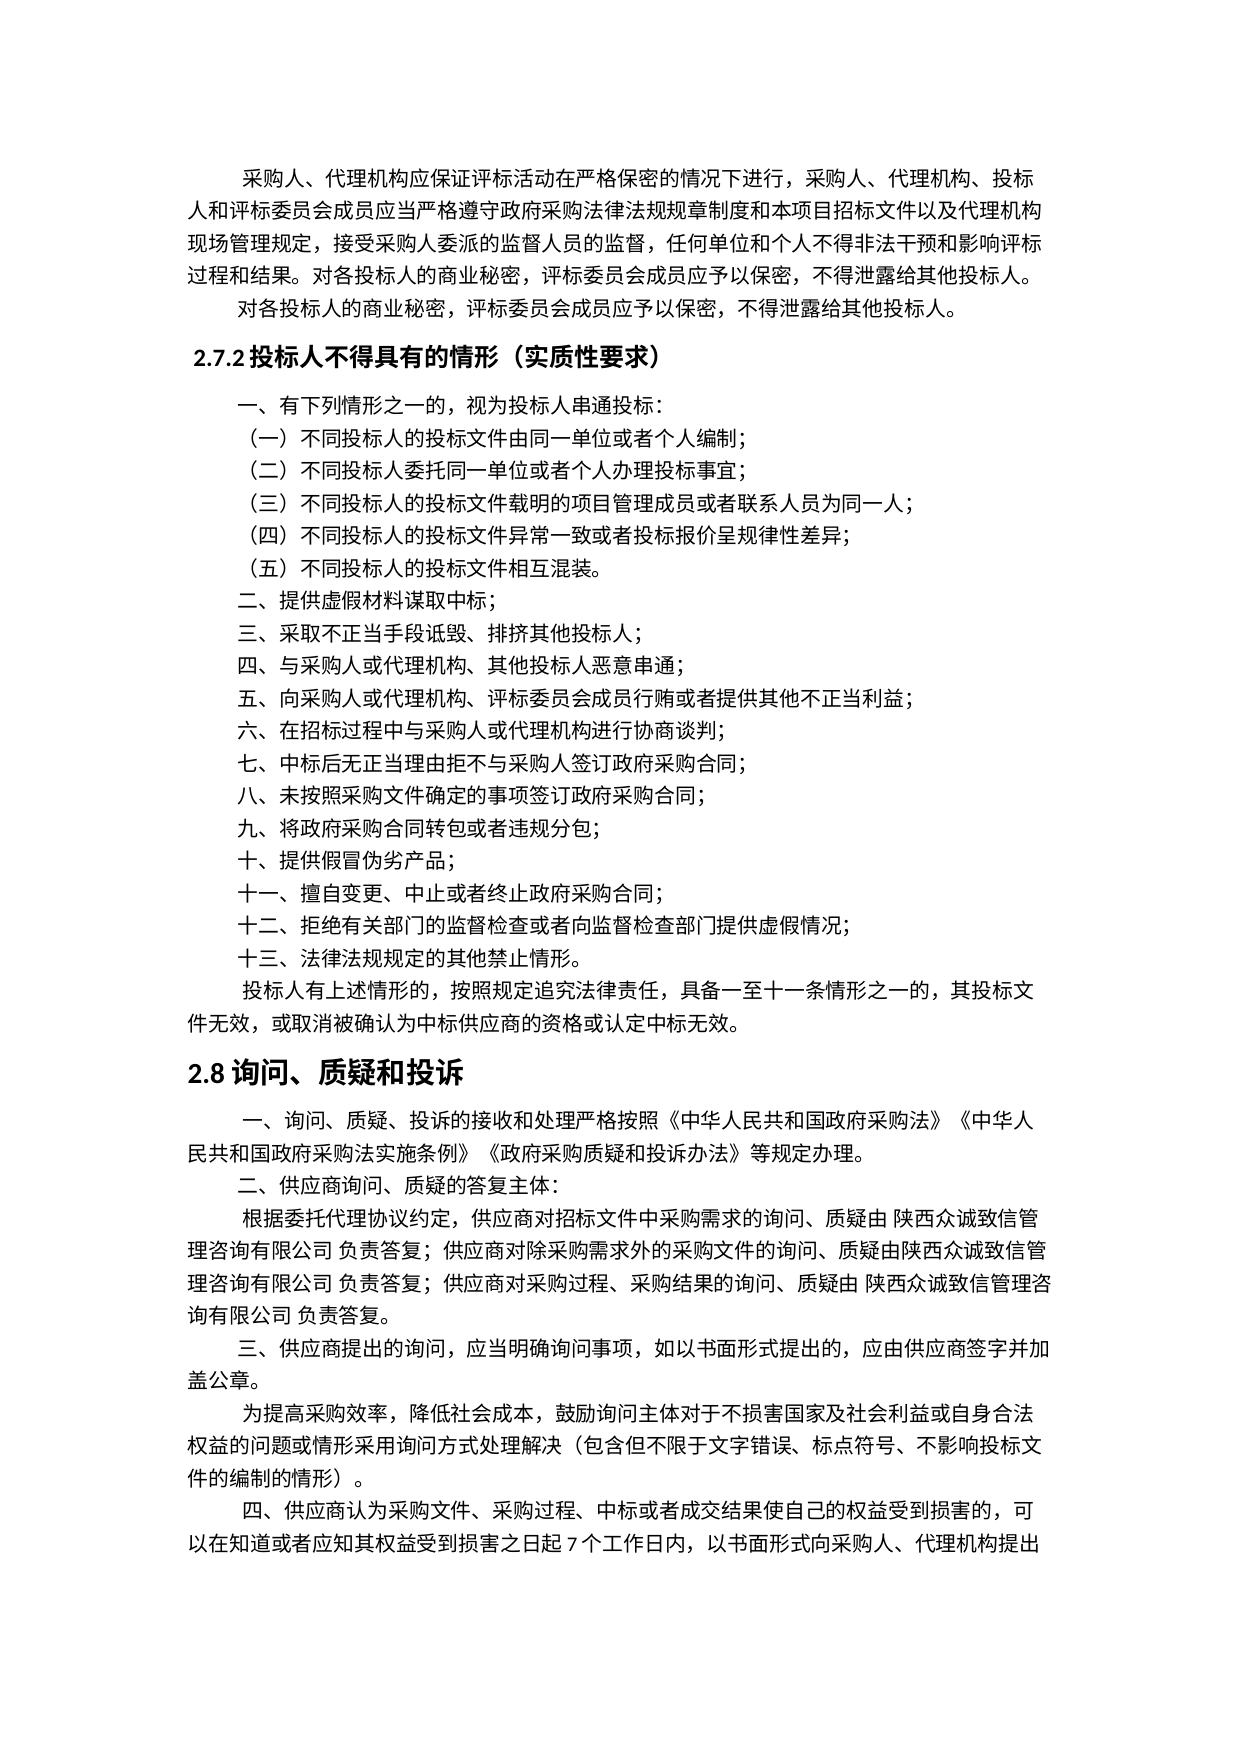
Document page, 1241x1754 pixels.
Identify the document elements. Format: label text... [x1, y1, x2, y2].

text 二、提供虚假材料谋取中标； [187, 584, 1053, 617]
text （一）不同投标人的投标文件由同一单位或者个人编制； [187, 422, 1053, 454]
text 六、在招标过程中与采购人或代理机构进行协商谈判； [187, 714, 1053, 747]
text 三、采取不正当手段诋毁、排挤其他投标人； [187, 617, 1053, 649]
text 2.8询问、质疑和投诉 [187, 1039, 1053, 1104]
text 三、供应商提出的询问，应当明确询问事项，如以书面形式提出的，应由供应商签字并加盖公章。 [187, 1332, 1053, 1397]
text 2.7.2投标人不得具有的情形（实质性要求） [187, 324, 1053, 389]
text （四）不同投标人的投标文件异常一致或者投标报价呈规律性差异； [187, 519, 1053, 552]
text 二、供应商询问、质疑的答复主体： [187, 1169, 1053, 1202]
text （三）不同投标人的投标文件载明的项目管理成员或者联系人员为同一人； [187, 487, 1053, 519]
text 根据委托代理协议约定，供应商对招标文件中采购需求的询问、质疑由 陕西众诚致信管理咨询有限公司 负责答复；供应商对除采购需求外的采购文件的询问、质疑由陕西众诚致信管理咨询有限公司 负责答复；供应商对采购过程、采购结果的询问、质疑由 陕西众诚致信管理咨询有限公司 负责答复。 [187, 1202, 1053, 1332]
text 一、询问、质疑、投诉的接收和处理严格按照《中华人民共和国政府采购法》《中华人民共和国政府采购法实施条例》《政府采购质疑和投诉办法》等规定办理。 [187, 1104, 1053, 1169]
text （五）不同投标人的投标文件相互混装。 [187, 552, 1053, 584]
text （二）不同投标人委托同一单位或者个人办理投标事宜； [187, 454, 1053, 487]
text 十、提供假冒伪劣产品； [187, 844, 1053, 877]
text 五、向采购人或代理机构、评标委员会成员行贿或者提供其他不正当利益； [187, 682, 1053, 714]
text 四、与采购人或代理机构、其他投标人恶意串通； [187, 649, 1053, 682]
text 对各投标人的商业秘密，评标委员会成员应予以保密，不得泄露给其他投标人。 [187, 292, 1053, 324]
text 十二、拒绝有关部门的监督检查或者向监督检查部门提供虚假情况； [187, 909, 1053, 942]
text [187, 1494, 1053, 1559]
text 九、将政府采购合同转包或者违规分包； [187, 812, 1053, 844]
text 七、中标后无正当理由拒不与采购人签订政府采购合同； [187, 747, 1053, 779]
text 投标人有上述情形的，按照规定追究法律责任，具备一至十一条情形之一的，其投标文件无效，或取消被确认为中标供应商的资格或认定中标无效。 [187, 974, 1053, 1039]
text 十一、擅自变更、中止或者终止政府采购合同； [187, 877, 1053, 909]
text 八、未按照采购文件确定的事项签订政府采购合同； [187, 779, 1053, 812]
text 一、有下列情形之一的，视为投标人串通投标： [187, 389, 1053, 422]
text 为提高采购效率，降低社会成本，鼓励询问主体对于不损害国家及社会利益或自身合法权益的问题或情形采用询问方式处理解决（包含但不限于文字错误、标点符号、不影响投标文件的编制的情形）。 [187, 1397, 1053, 1494]
text 十三、法律法规规定的其他禁止情形。 [187, 942, 1053, 974]
text 采购人、代理机构应保证评标活动在严格保密的情况下进行，采购人、代理机构、投标人和评标委员会成员应当严格遵守政府采购法律法规规章制度和本项目招标文件以及代理机构现场管理规定，接受采购人委派的监督人员的监督，任何单位和个人不得非法干预和影响评标过程和结果。对各投标人的商业秘密，评标委员会成员应予以保密，不得泄露给其他投标人。 [187, 162, 1053, 292]
